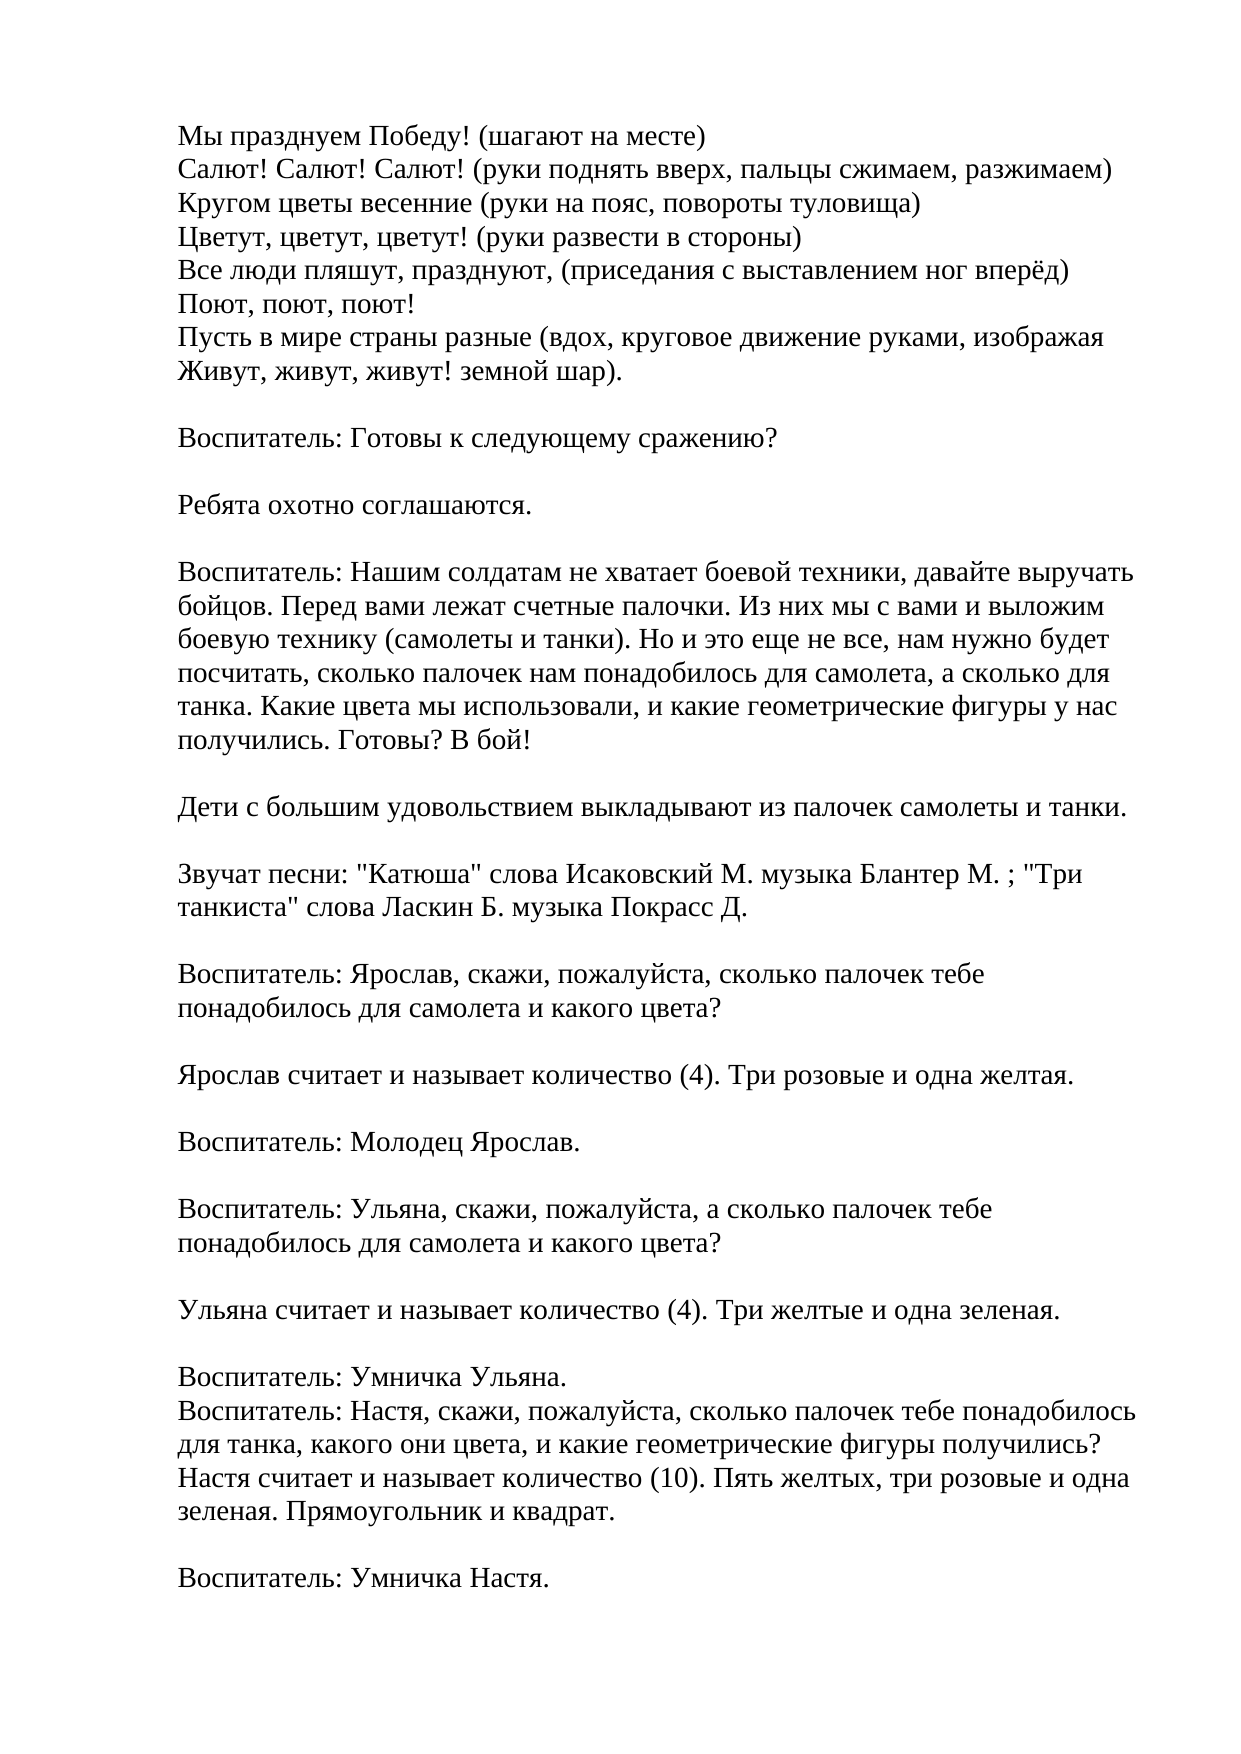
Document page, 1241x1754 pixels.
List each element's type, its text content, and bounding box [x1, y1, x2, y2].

text Воспитатель: Молодец Ярослав. [177, 1124, 1152, 1158]
text Настя считает и называет количество (10). Пять желтых, три розовые и одна зеленая. Прямоугольник и квадрат. [177, 1460, 1152, 1527]
text Ульяна считает и называет количество (4). Три желтые и одна зеленая. [177, 1292, 1152, 1326]
text Воспитатель: Ульяна, скажи, пожалуйста, а сколько палочек тебе понадобилось для самолета и какого цвета? [177, 1191, 1152, 1258]
text Цветут, цветут, цветут! (руки развести в стороны) [177, 219, 1152, 252]
text Дети с большим удовольствием выкладывают из палочек самолеты и танки. [177, 789, 1152, 822]
text Ребята охотно соглашаются. [177, 487, 1152, 521]
text Пусть в мире страны разные (вдох, круговое движение руками, изображая [177, 319, 1152, 353]
text Воспитатель: Умничка Ульяна. [177, 1359, 1152, 1393]
text Все люди пляшут, празднуют, (приседания с выставлением ног вперёд) [177, 252, 1152, 286]
text Воспитатель: Ярослав, скажи, пожалуйста, сколько палочек тебе понадобилось для самолета и какого цвета? [177, 957, 1152, 1024]
text Воспитатель: Умничка Настя. [177, 1560, 1152, 1594]
text Кругом цветы весенние (руки на пояс, повороты туловища) [177, 185, 1152, 219]
text Звучат песни: "Катюша" слова Исаковский М. музыка Блантер М. ; "Три танкиста" слова Ласкин Б. музыка Покрасс Д. [177, 856, 1152, 923]
text Живут, живут, живут! земной шар). [177, 353, 1152, 386]
text Салют! Салют! Салют! (руки поднять вверх, пальцы сжимаем, разжимаем) [177, 152, 1152, 185]
text Воспитатель: Нашим солдатам не хватает боевой техники, давайте выручать бойцов. Перед вами лежат счетные палочки. Из них мы с вами и выложим боевую технику (самолеты и танки). Но и это еще не все, нам нужно будет посчитать, сколько палочек нам понадобилось для самолета, а сколько для танка. Какие цвета мы использовали, и какие геометрические фигуры у нас получились. Готовы? В бой! [177, 554, 1152, 755]
text Мы празднуем Победу! (шагают на месте) [177, 118, 1152, 152]
text Ярослав считает и называет количество (4). Три розовые и одна желтая. [177, 1057, 1152, 1091]
text Воспитатель: Готовы к следующему сражению? [177, 420, 1152, 453]
text Воспитатель: Настя, скажи, пожалуйста, сколько палочек тебе понадобилось для танка, какого они цвета, и какие геометрические фигуры получились? [177, 1393, 1152, 1460]
text Поют, поют, поют! [177, 286, 1152, 319]
